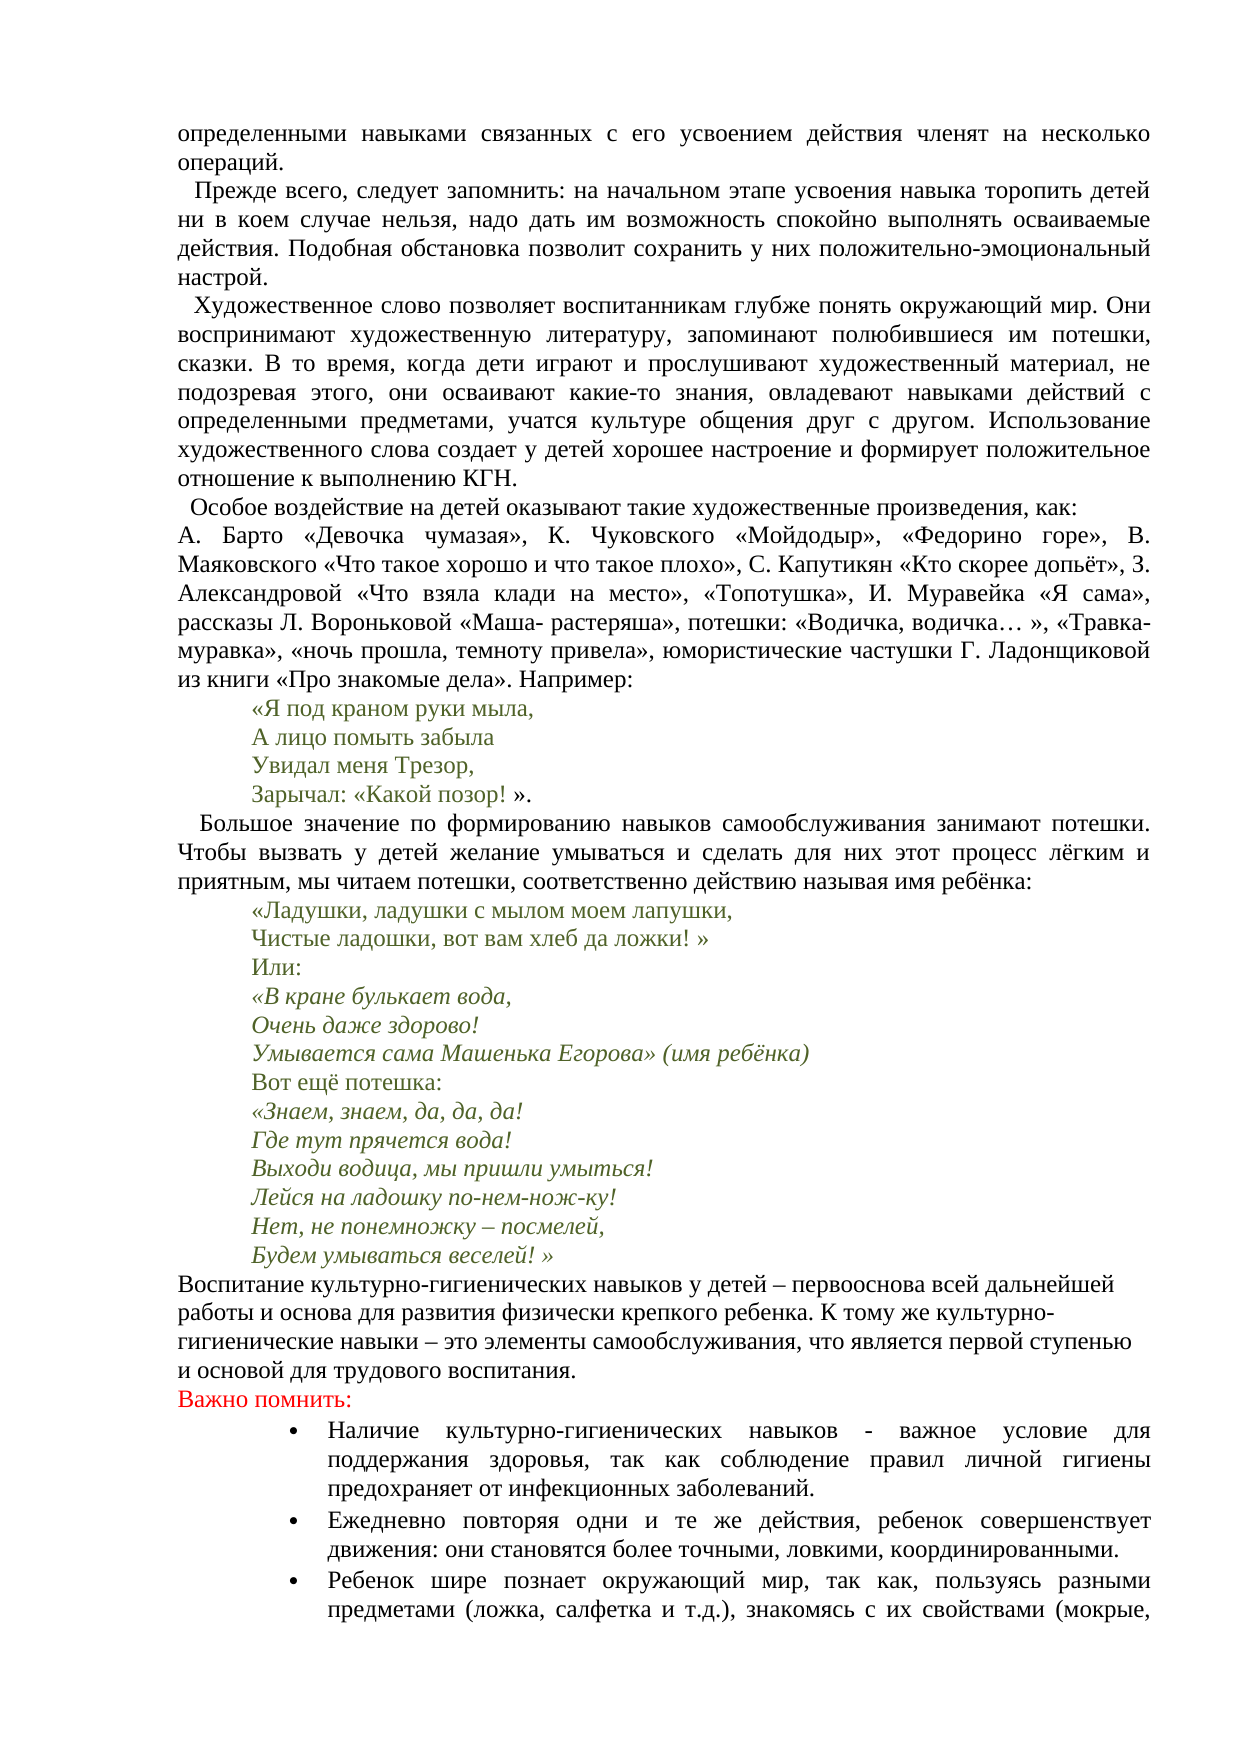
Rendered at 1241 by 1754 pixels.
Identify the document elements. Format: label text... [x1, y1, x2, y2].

text Очень даже здорово! [177, 1010, 1152, 1038]
text «Ладушки, ладушки с мылом моем лапушки, [177, 895, 1152, 923]
text Увидал меня Трезор, [177, 751, 1152, 779]
list Наличие культурно-гигиенических навыков - важное условие для поддержания здоровья, так как соблюдение правил личной гигиены предохраняет от инфекционных заболеваний. [290, 1416, 1152, 1502]
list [290, 1566, 1152, 1623]
text Важно помнить: [177, 1384, 1152, 1412]
text «В кране булькает вода, [177, 981, 1152, 1010]
text Воспитание культурно-гигиенических навыков у детей – первооснова всей дальнейшей работы и основа для развития физически крепкого ребенка. К тому же культурно-гигиенические навыки – это элементы самообслуживания, что является первой ступенью и основой для трудового воспитания. [177, 1269, 1152, 1384]
text Умывается сама Машенька Егорова» (имя ребёнка) [177, 1038, 1152, 1067]
text Вот ещё потешка: [177, 1067, 1152, 1096]
text Или: [177, 952, 1152, 981]
text «Знаем, знаем, да, да, да! [177, 1096, 1152, 1125]
text Где тут прячется вода! [177, 1125, 1152, 1153]
text Выходи водица, мы пришли умыться! [177, 1153, 1152, 1182]
text Особое воздействие на детей оказывают такие художественные произведения, как: [177, 492, 1152, 521]
text Художественное слово позволяет воспитанникам глубже понять окружающий мир. Они воспринимают художественную литературу, запоминают полюбившиеся им потешки, сказки. В то время, когда дети играют и прослушивают художественный материал, не подозревая этого, они осваивают какие-то знания, овладевают навыками действий с определенными предметами, учатся культуре общения друг с другом. Использование художественного слова создает у детей хорошее настроение и формирует положительное отношение к выполнению КГН. [177, 291, 1152, 492]
text «Я под краном руки мыла, [177, 693, 1152, 722]
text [177, 118, 1152, 176]
text Чистые ладошки, вот вам хлеб да ложки! » [177, 923, 1152, 952]
text Будем умываться веселей! » [177, 1240, 1152, 1269]
text А. Барто «Девочка чумазая», К. Чуковского «Мойдодыр», «Федорино горе», В. Маяковского «Что такое хорошо и что такое плохо», С. Капутикян «Кто скорее допьёт», З. Александровой «Что взяла клади на место», «Топотушка», И. Муравейка «Я сама», рассказы Л. Вороньковой «Маша- растеряша», потешки: «Водичка, водичка… », «Травка-муравка», «ночь прошла, темноту привела», юмористические частушки Г. Ладонщиковой из книги «Про знакомые дела». Например: [177, 521, 1152, 693]
text Лейся на ладошку по-нем-нож-ку! [177, 1182, 1152, 1211]
text A лицо помыть забыла [177, 722, 1152, 751]
list Ежедневно повторяя одни и те же действия, ребенок совершенствует движения: они становятся более точными, ловкими, координированными. [290, 1505, 1152, 1562]
text Зарычал: «Какой позор! ». [177, 779, 1152, 808]
text Прежде всего, следует запомнить: на начальном этапе усвоения навыка торопить детей ни в коем случае нельзя, надо дать им возможность спокойно выполнять осваиваемые действия. Подобная обстановка позволит сохранить у них положительно-эмоциональный настрой. [177, 176, 1152, 291]
text Нет, не понемножку – посмелей, [177, 1211, 1152, 1240]
text Большое значение по формированию навыков самообслуживания занимают потешки. Чтобы вызвать у детей желание умываться и сделать для них этот процесс лёгким и приятным, мы читаем потешки, соответственно действию называя имя ребёнка: [177, 808, 1152, 895]
